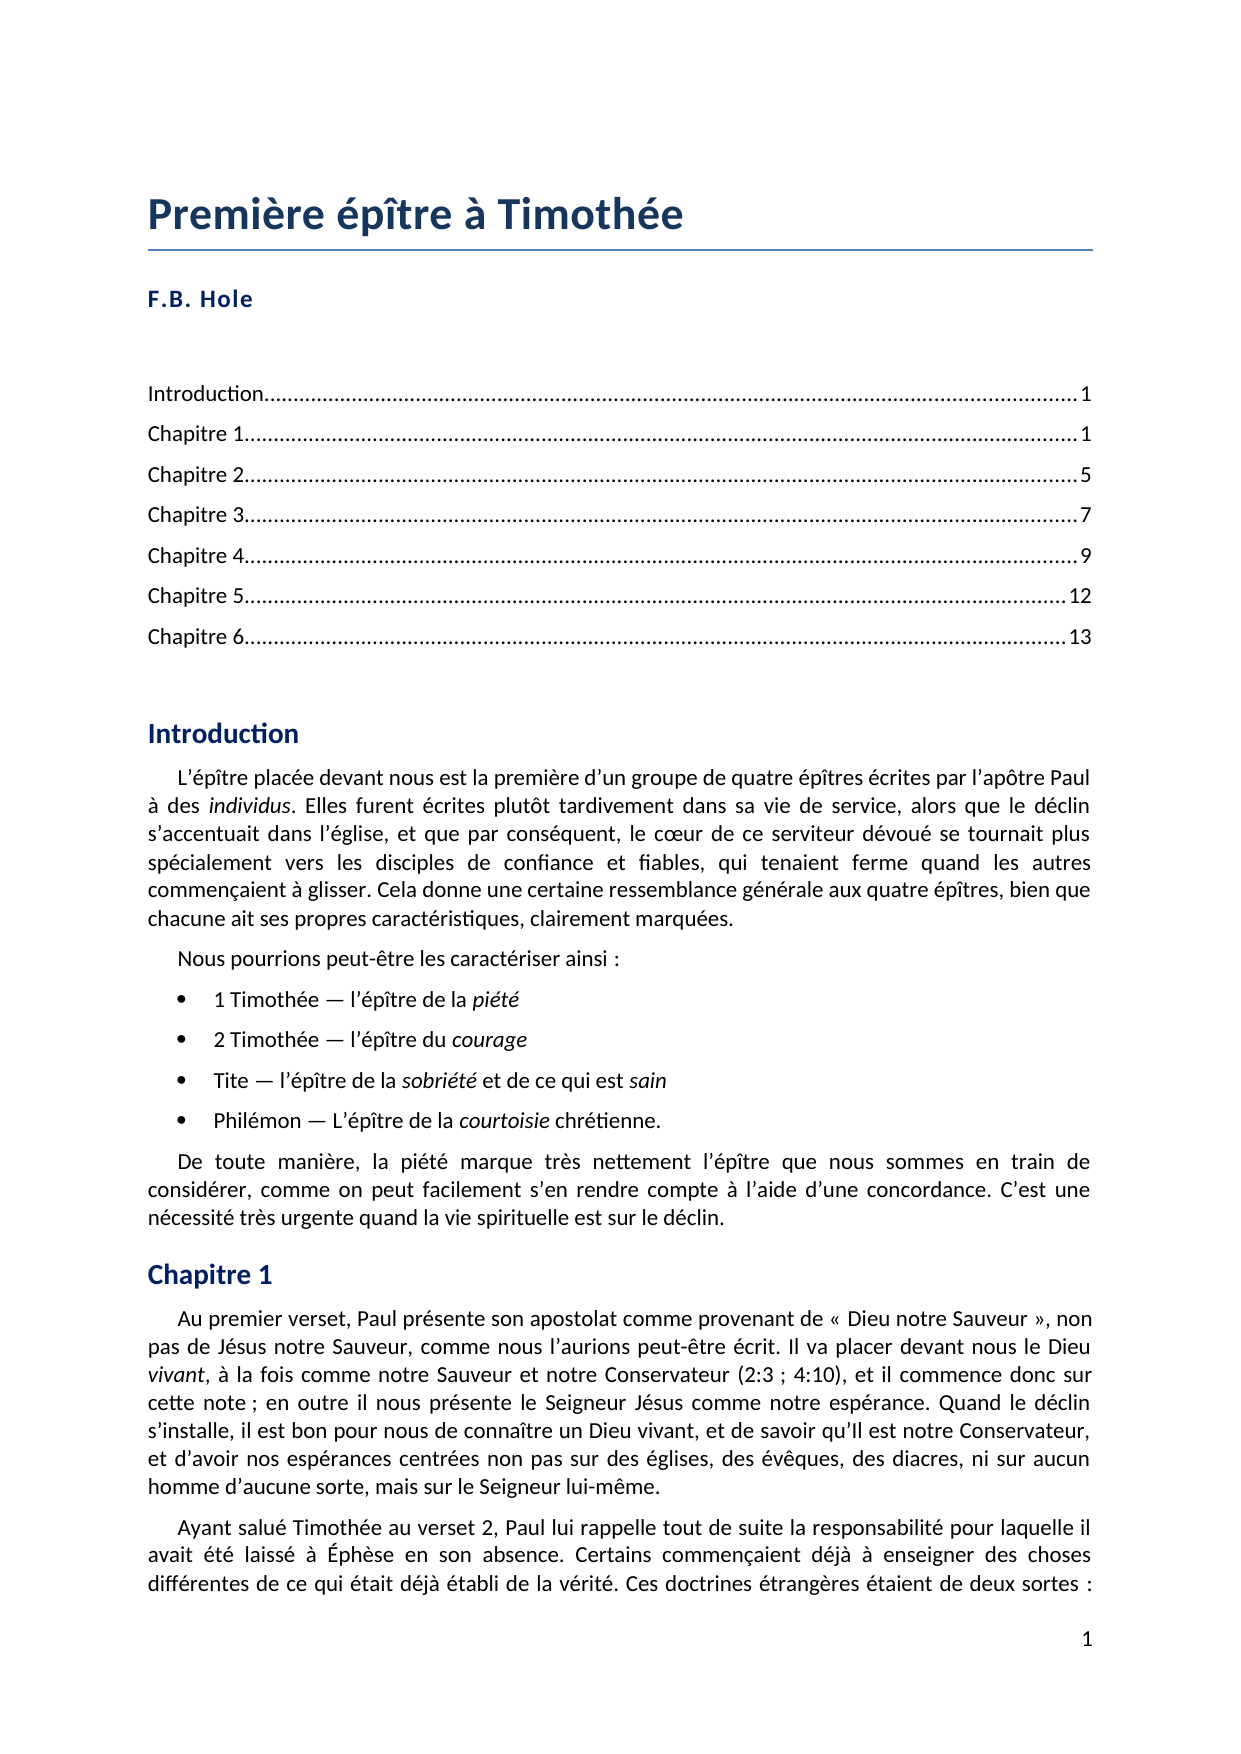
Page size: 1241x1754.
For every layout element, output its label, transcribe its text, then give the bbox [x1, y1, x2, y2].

subtitle F.B. Hole [148, 283, 1093, 313]
text  Tite — l’épître de la sobriété et de ce qui est sain [148, 1066, 1093, 1094]
text Nous pourrions peut-être les caractériser ainsi : [148, 944, 1093, 972]
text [148, 1513, 1093, 1597]
subtitle Chapitre 1 [148, 1256, 1093, 1291]
text  1 Timothée — l’épître de la piété [148, 985, 1093, 1013]
text Au premier verset, Paul présente son apostolat comme provenant de « Dieu notre Sauveur », non pas de Jésus notre Sauveur, comme nous l’aurions peut-être écrit. Il va placer devant nous le Dieu vivant, à la fois comme notre Sauveur et notre Conservateur (2:3 ; 4:10), et il commence donc sur cette note ; en outre il nous présente le Seigneur Jésus comme notre espérance. Quand le déclin s’installe, il est bon pour nous de connaître un Dieu vivant, et de savoir qu’Il est notre Conservateur, et d’avoir nos espérances centrées non pas sur des églises, des évêques, des diacres, ni sur aucun homme d’aucune sorte, mais sur le Seigneur lui-même. [148, 1304, 1093, 1500]
text  2 Timothée — l’épître du courage [148, 1025, 1093, 1053]
text L’épître placée devant nous est la première d’un groupe de quatre épîtres écrites par l’apôtre Paul à des individus. Elles furent écrites plutôt tardivement dans sa vie de service, alors que le déclin s’accentuait dans l’église, et que par conséquent, le cœur de ce serviteur dévoué se tournait plus spécialement vers les disciples de confiance et fiables, qui tenaient ferme quand les autres commençaient à glisser. Cela donne une certaine ressemblance générale aux quatre épîtres, bien que chacune ait ses propres caractéristiques, clairement marquées. [148, 763, 1093, 932]
text Chapitre 3 7 [148, 500, 1093, 528]
subtitle Introduction [148, 715, 1093, 751]
text Chapitre 5 12 [148, 581, 1093, 609]
text Chapitre 6 13 [148, 622, 1093, 650]
text Chapitre 2 5 [148, 460, 1093, 488]
title Première épître à Timothée [148, 185, 1093, 249]
text Chapitre 1 1 [148, 419, 1093, 447]
text Chapitre 4 9 [148, 541, 1093, 569]
text De toute manière, la piété marque très nettement l’épître que nous sommes en train de considérer, comme on peut facilement s’en rendre compte à l’aide d’une concordance. C’est une nécessité très urgente quand la vie spirituelle est sur le déclin. [148, 1147, 1093, 1231]
text  Philémon — L’épître de la courtoisie chrétienne. [148, 1106, 1093, 1134]
text Introduction 1 [148, 379, 1093, 407]
